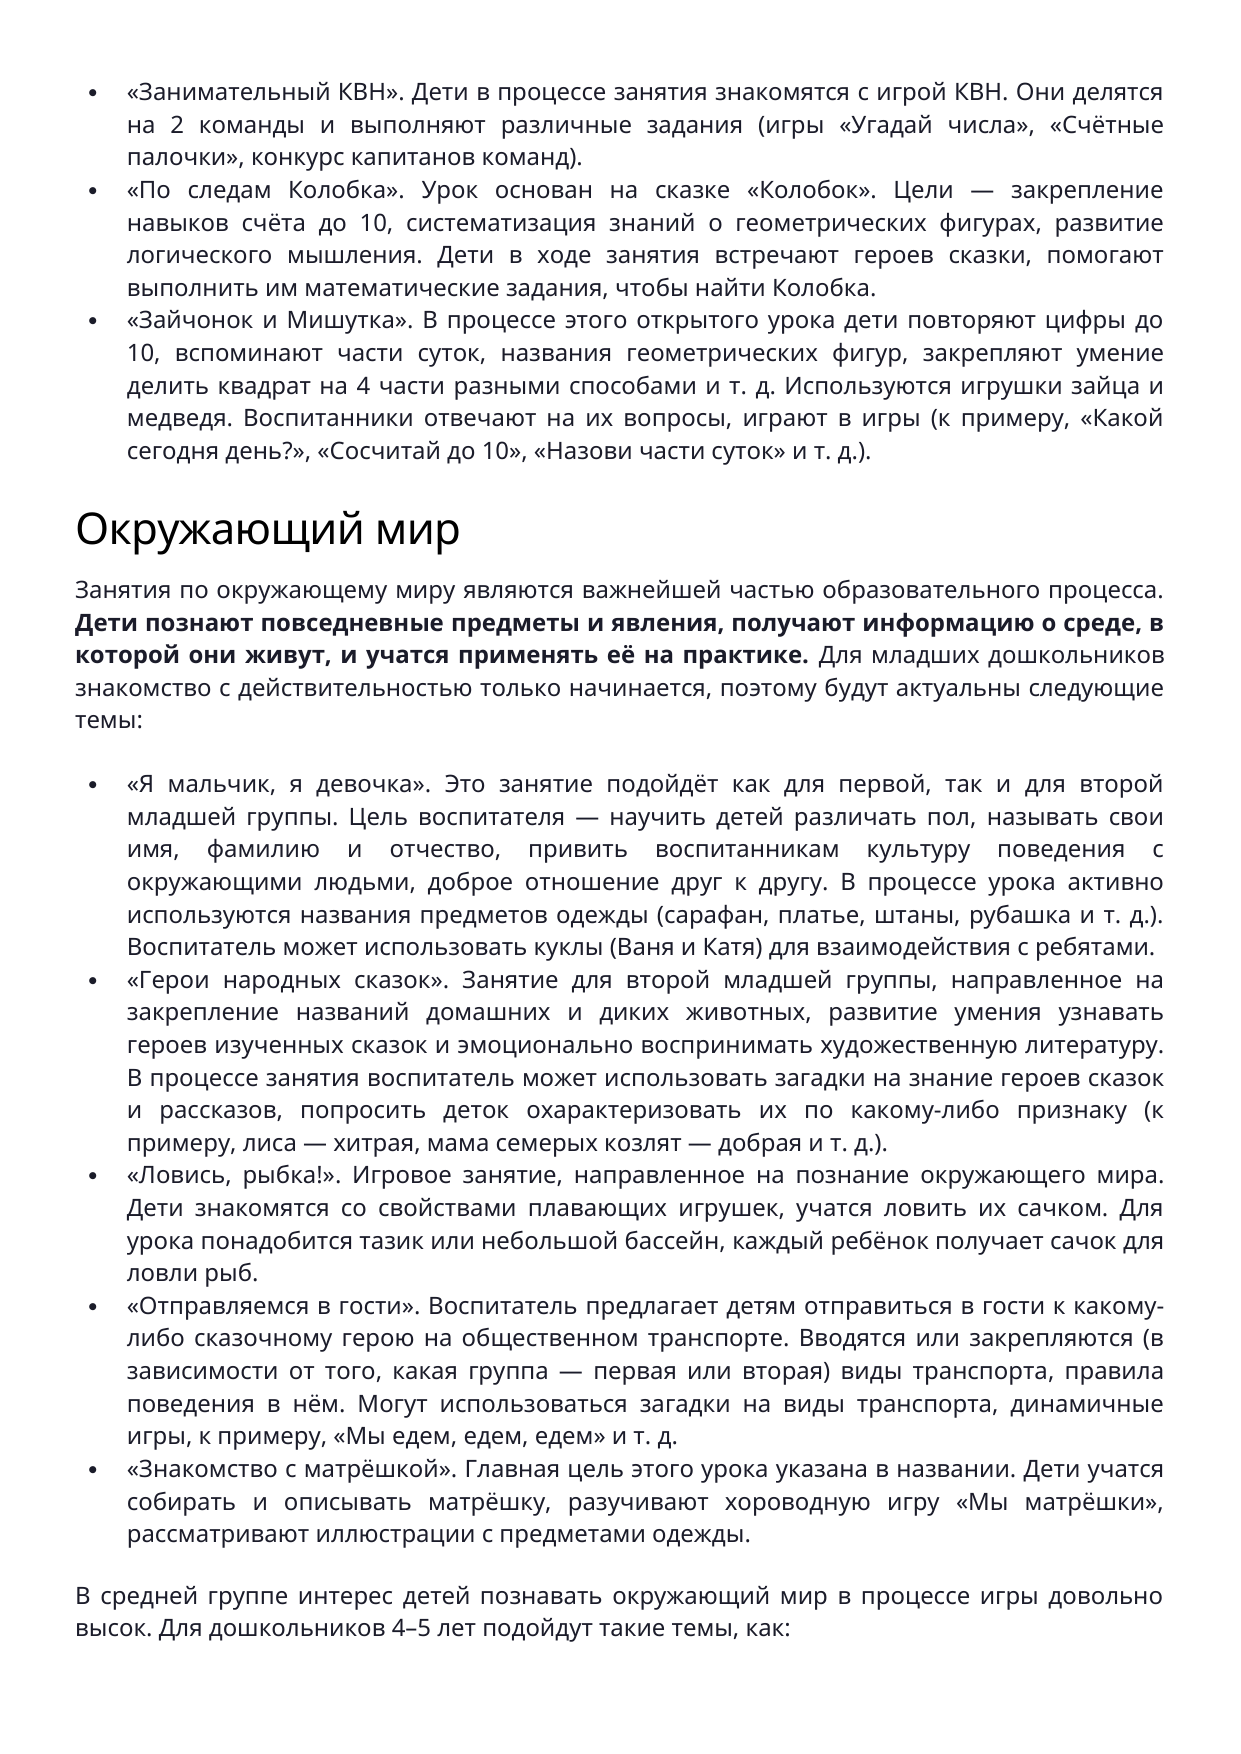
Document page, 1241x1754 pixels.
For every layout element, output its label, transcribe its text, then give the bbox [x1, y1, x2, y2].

list «Знакомство с матрёшкой». Главная цель этого урока указана в названии. Дети учатся собирать и описывать матрёшку, разучивают хороводную игру «Мы матрёшки», рассматривают иллюстрации с предметами одежды. [89, 1452, 1165, 1549]
list «Отправляемся в гости». Воспитатель предлагает детям отправиться в гости к какому-либо сказочному герою на общественном транспорте. Вводятся или закрепляются (в зависимости от того, какая группа — первая или вторая) виды транспорта, правила поведения в нём. Могут использоваться загадки на виды транспорта, динамичные игры, к примеру, «Мы едем, едем, едем» и т. д. [89, 1289, 1165, 1452]
list «Занимательный КВН». Дети в процессе занятия знакомятся с игрой КВН. Они делятся на 2 команды и выполняют различные задания (игры «Угадай числа», «Счётные палочки», конкурс капитанов команд). [89, 75, 1165, 173]
text Занятия по окружающему миру являются важнейшей частью образовательного процесса. Дети познают повседневные предметы и явления, получают информацию о среде, в которой они живут, и учатся применять её на практике. Для младших дошкольников знакомство с действительностью только начинается, поэтому будут актуальны следующие темы: [75, 573, 1165, 736]
list «По следам Колобка». Урок основан на сказке «Колобок». Цели — закрепление навыков счёта до 10, систематизация знаний о геометрических фигурах, развитие логического мышления. Дети в ходе занятия встречают героев сказки, помогают выполнить им математические задания, чтобы найти Колобка. [89, 173, 1165, 303]
list «Герои народных сказок». Занятие для второй младшей группы, направленное на закрепление названий домашних и диких животных, развитие умения узнавать героев изученных сказок и эмоционально воспринимать художественную литературу. В процессе занятия воспитатель может использовать загадки на знание героев сказок и рассказов, попросить деток охарактеризовать их по какому-либо признаку (к примеру, лиса — хитрая, мама семерых козлят — добрая и т. д.). [89, 963, 1165, 1158]
text Окружающий мир [75, 497, 1165, 557]
list «Ловись, рыбка!». Игровое занятие, направленное на познание окружающего мира. Дети знакомятся со свойствами плавающих игрушек, учатся ловить их сачком. Для урока понадобится тазик или небольшой бассейн, каждый ребёнок получает сачок для ловли рыб. [89, 1158, 1165, 1289]
list «Зайчонок и Мишутка». В процессе этого открытого урока дети повторяют цифры до 10, вспоминают части суток, названия геометрических фигур, закрепляют умение делить квадрат на 4 части разными способами и т. д. Используются игрушки зайца и медведя. Воспитанники отвечают на их вопросы, играют в игры (к примеру, «Какой сегодня день?», «Сосчитай до 10», «Назови части суток» и т. д.). [89, 303, 1165, 466]
text В средней группе интерес детей познавать окружающий мир в процессе игры довольно высок. Для дошкольников 4–5 лет подойдут такие темы, как: [75, 1579, 1165, 1644]
list «Я мальчик, я девочка». Это занятие подойдёт как для первой, так и для второй младшей группы. Цель воспитателя — научить детей различать пол, называть свои имя, фамилию и отчество, привить воспитанникам культуру поведения с окружающими людьми, доброе отношение друг к другу. В процессе урока активно используются названия предметов одежды (сарафан, платье, штаны, рубашка и т. д.). Воспитатель может использовать куклы (Ваня и Катя) для взаимодействия с ребятами. [89, 767, 1165, 963]
